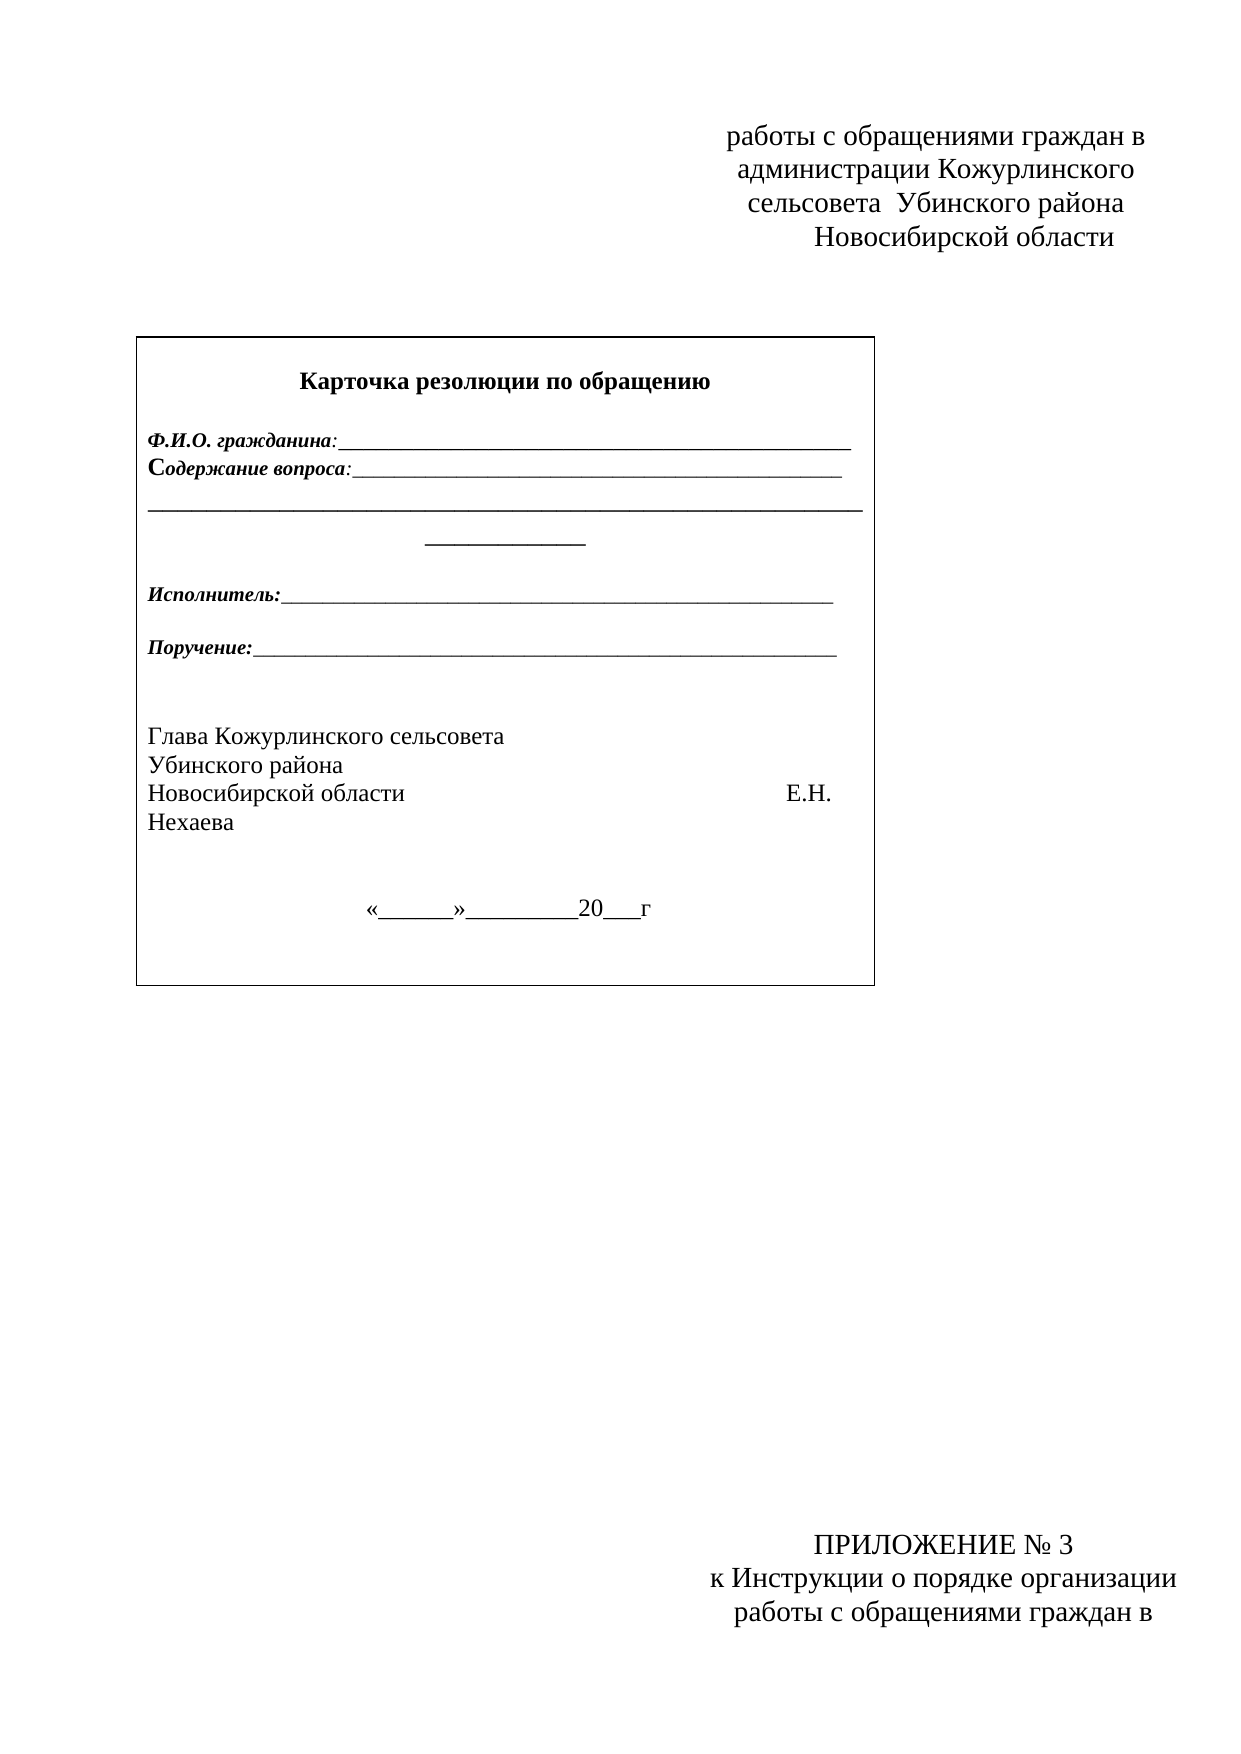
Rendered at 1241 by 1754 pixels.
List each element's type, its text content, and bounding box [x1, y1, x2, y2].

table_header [665, 118, 1207, 286]
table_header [679, 1527, 1207, 1627]
table_header Карточка резолюции по обращению Ф.И.О. гражданина:_________________________________________ Содержание вопроса:_______________________________________________ ____________________________________________________________ Исполнитель:_____________________________________________________ Поручение:________________________________________________________ Глава Кожурлинского сельсовета Убинского района Новосибирской области Е.Н. Нехаева «______»_________20___г [137, 338, 874, 984]
